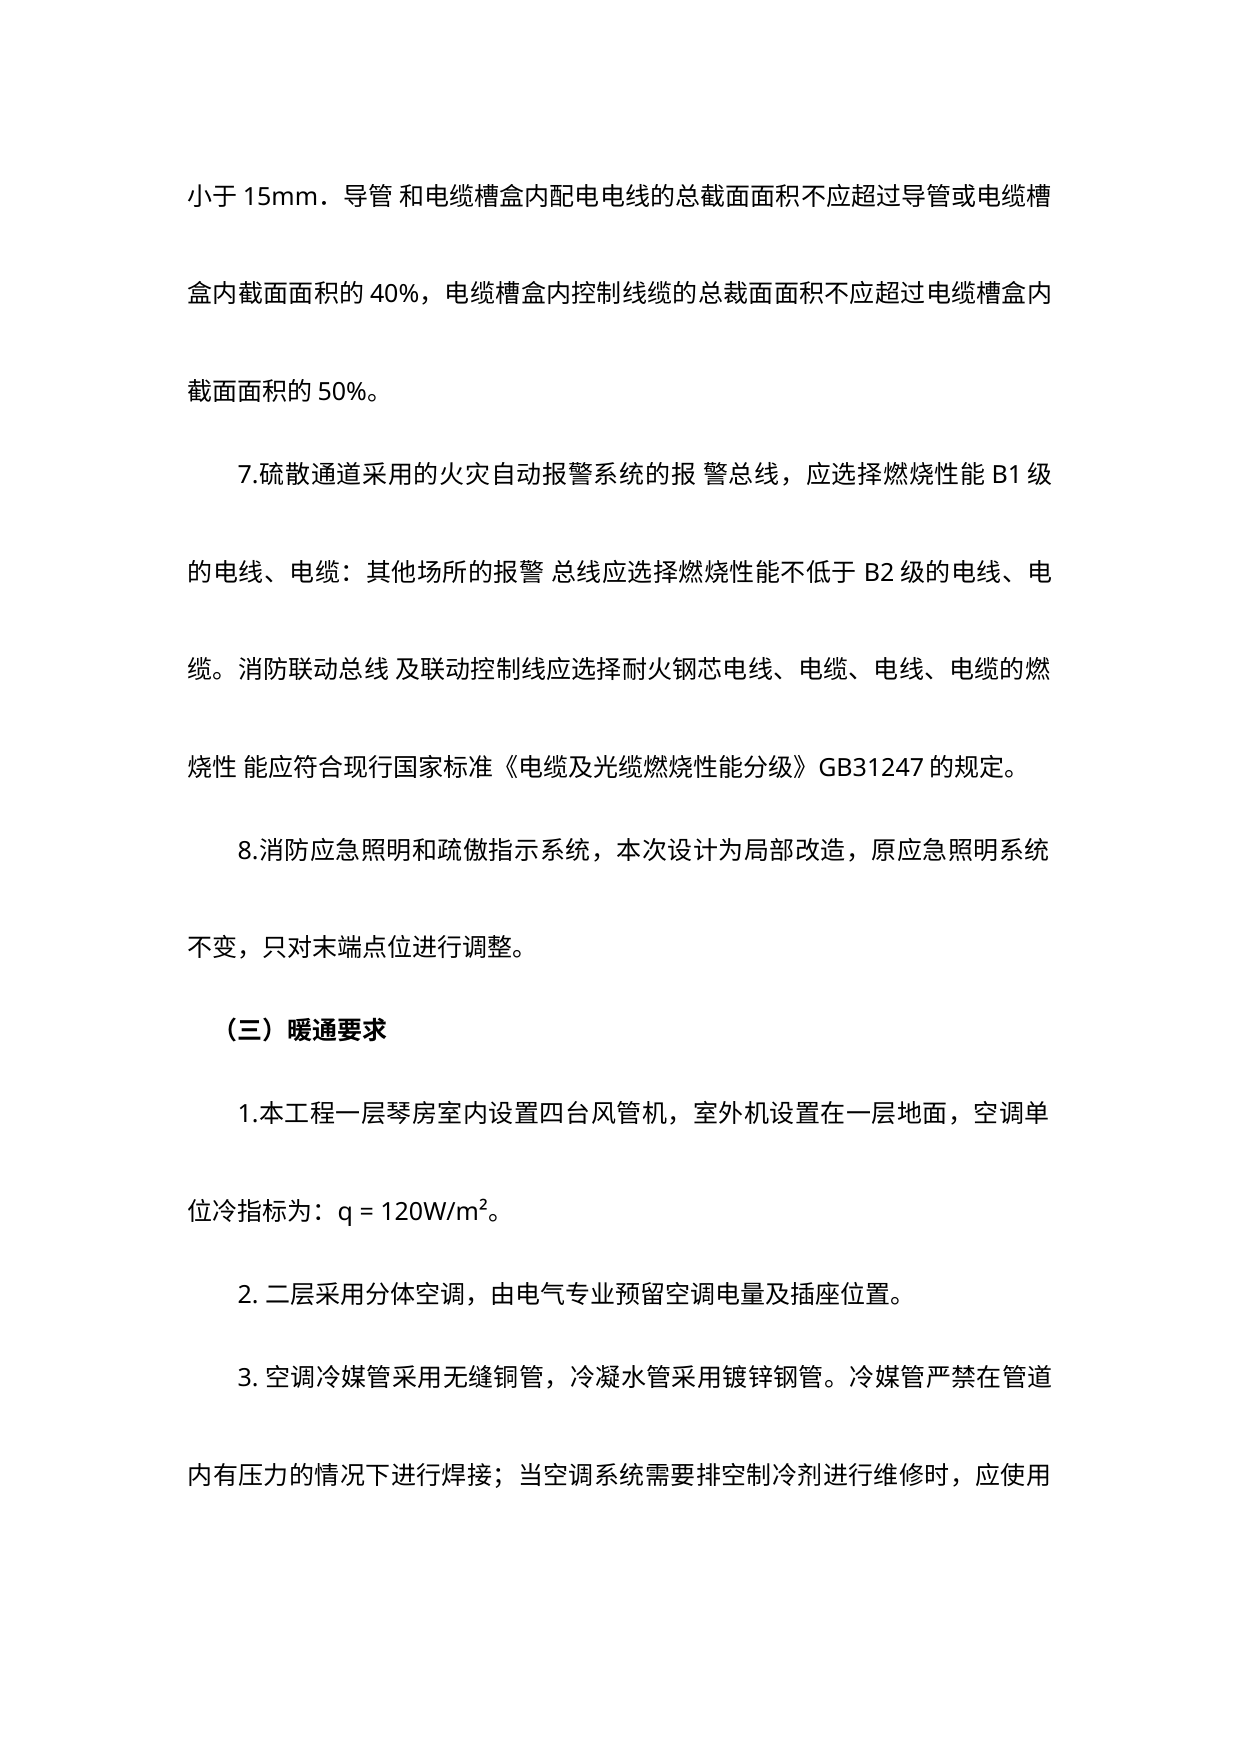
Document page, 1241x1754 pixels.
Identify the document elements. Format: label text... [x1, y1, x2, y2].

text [187, 162, 1053, 422]
text 7.硫散通道采用的火灾自动报警系统的报 警总线，应选择燃烧性能B1级的电线、电缆：其他场所的报警 总线应选择燃烧性能不低于B2级的电线、电缆。消防联动总线 及联动控制线应选择耐火钢芯电线、电缆、电线、电缆的燃烧性 能应符合现行国家标准《电缆及光缆燃烧性能分级》GB31247的规定。 [187, 440, 1053, 798]
text 8.消防应急照明和疏傲指示系统，本次设计为局部改造，原应急照明系统不变，只对末端点位进行调整。 [187, 816, 1053, 978]
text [187, 1343, 1053, 1506]
text 1.本工程一层琴房室内设置四台风管机，室外机设置在一层地面，空调单位冷指标为：q = 120W/m²。 [187, 1079, 1053, 1242]
text （三）暖通要求 [213, 996, 1053, 1061]
text 2. 二层采用分体空调，由电气专业预留空调电量及插座位置。 [187, 1260, 1053, 1325]
